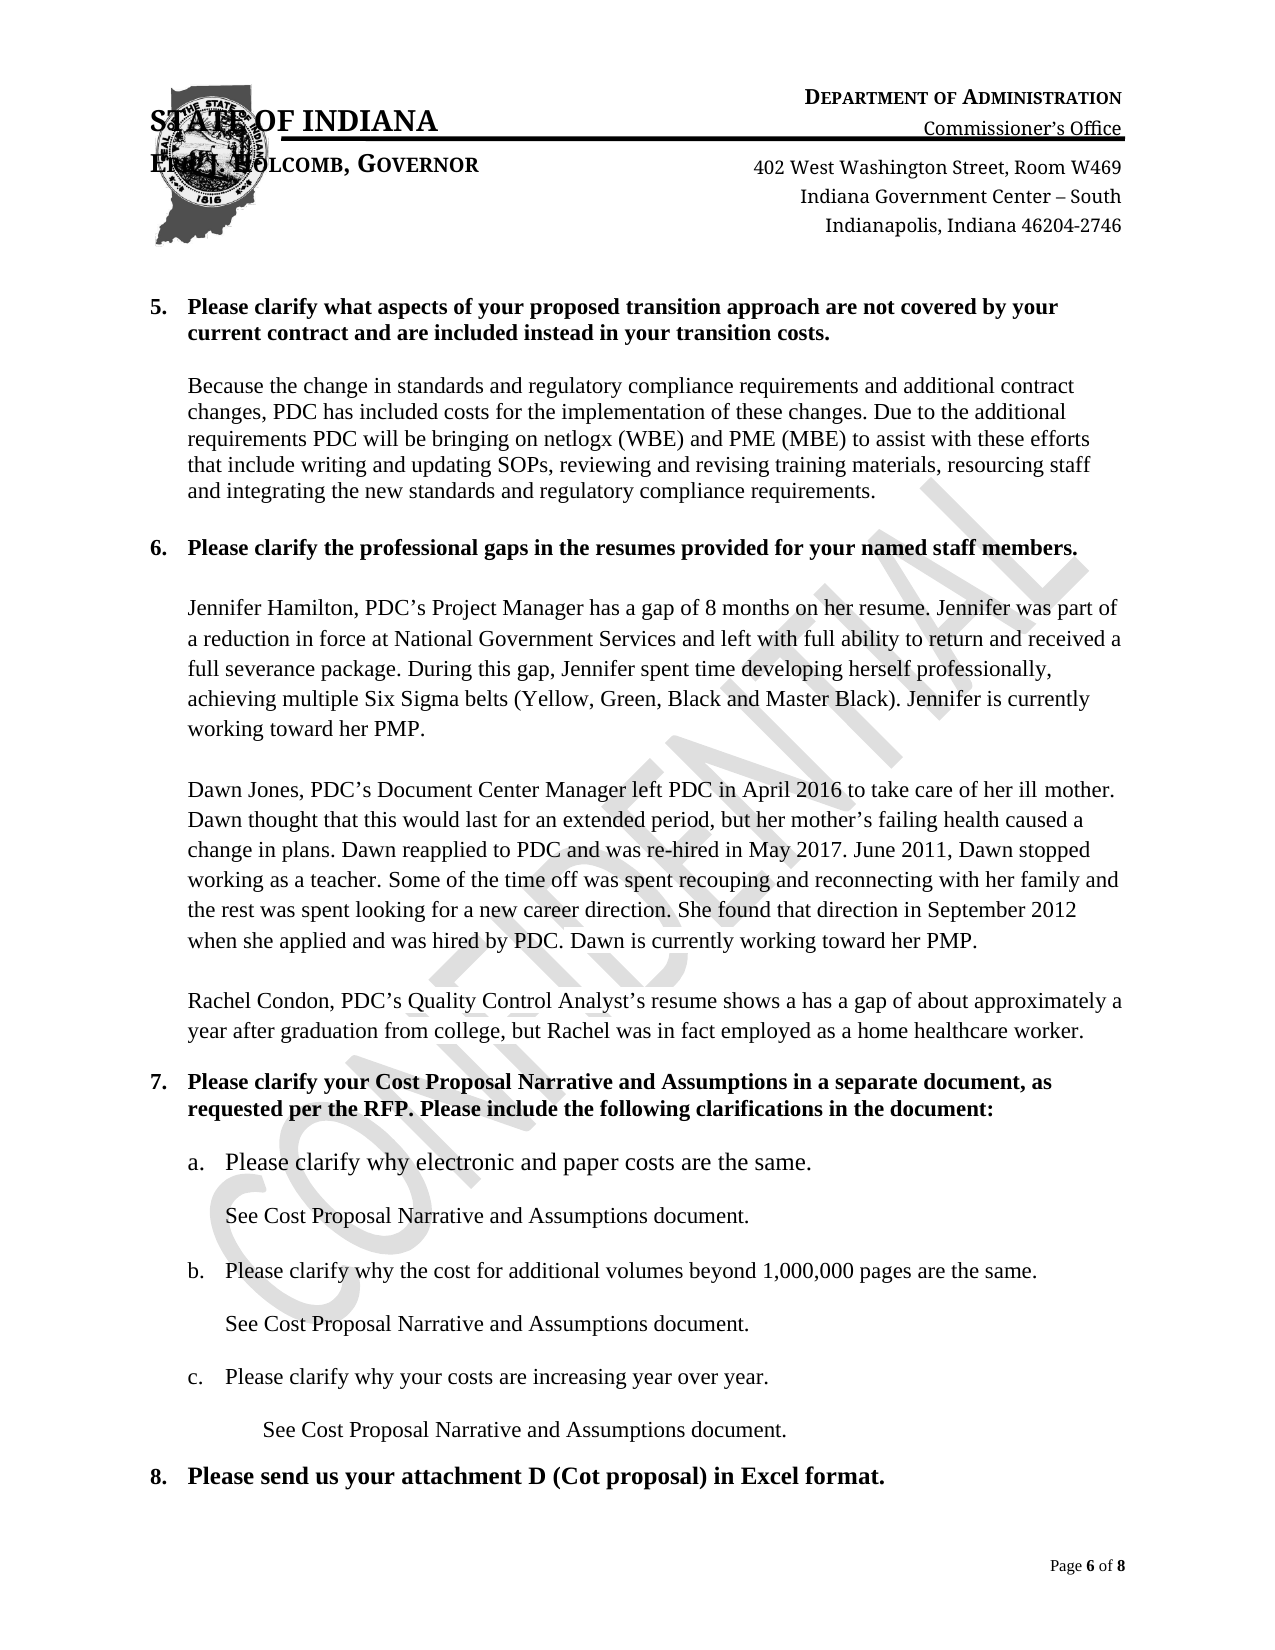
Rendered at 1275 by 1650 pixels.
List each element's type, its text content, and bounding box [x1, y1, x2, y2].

text See Cost Proposal Narrative and Assumptions document. [262, 1416, 1125, 1442]
list Please clarify your Cost Proposal Narrative and Assumptions in a separate document, as requested per the RFP. Please include the following clarifications in the document: [150, 1068, 1125, 1121]
list Please clarify why electronic and paper costs are the same. [187, 1147, 1125, 1176]
list Please send us your attachment D (Cot proposal) in Excel format. [150, 1461, 1125, 1489]
list Dawn Jones, PDC’s Document Center Manager left PDC in April 2016 to take care of her ill mother. Dawn thought that this would last for an extended period, but her mother’s failing health caused a change in plans. Dawn reapplied to PDC and was re-hired in May 2017. June 2011, Dawn stopped working as a teacher. Some of the time off was spent recouping and reconnecting with her family and the rest was spent looking for a new career direction. She found that direction in September 2012 when she applied and was hired by PDC. Dawn is currently working toward her PMP. [187, 776, 1125, 953]
picture [153, 74, 271, 255]
list Please clarify what aspects of your proposed transition approach are not covered by your current contract and are included instead in your transition costs. [150, 293, 1125, 346]
text See Cost Proposal Narrative and Assumptions document. [225, 1310, 1125, 1337]
list Rachel Condon, PDC’s Quality Control Analyst’s resume shows a has a gap of about approximately a year after graduation from college, but Rachel was in fact employed as a home healthcare worker. [187, 987, 1125, 1044]
text Because the change in standards and regulatory compliance requirements and additional contract changes, PDC has included costs for the implementation of these changes. Due to the additional requirements PDC will be bringing on netlogx (WBE) and PME (MBE) to assist with these efforts that include writing and updating SOPs, reviewing and revising training materials, resourcing staff and integrating the new standards and regulatory compliance requirements. [187, 372, 1125, 504]
text See Cost Proposal Narrative and Assumptions document. [225, 1202, 1125, 1229]
picture [260, 112, 269, 129]
picture [153, 120, 162, 129]
list Please clarify why your costs are increasing year over year. [187, 1363, 1125, 1389]
list Please clarify why the cost for additional volumes beyond 1,000,000 pages are the same. [187, 1255, 1125, 1284]
list Please clarify the professional gaps in the resumes provided for your named staff members. [150, 534, 1125, 560]
list Jennifer Hamilton, PDC’s Project Manager has a gap of 8 months on her resume. Jennifer was part of a reduction in force at National Government Services and left with full ability to return and received a full severance package. During this gap, Jennifer spent time developing herself professionally, achieving multiple Six Sigma belts (Yellow, Green, Black and Master Black). Jennifer is currently working toward her PMP. [187, 594, 1125, 742]
